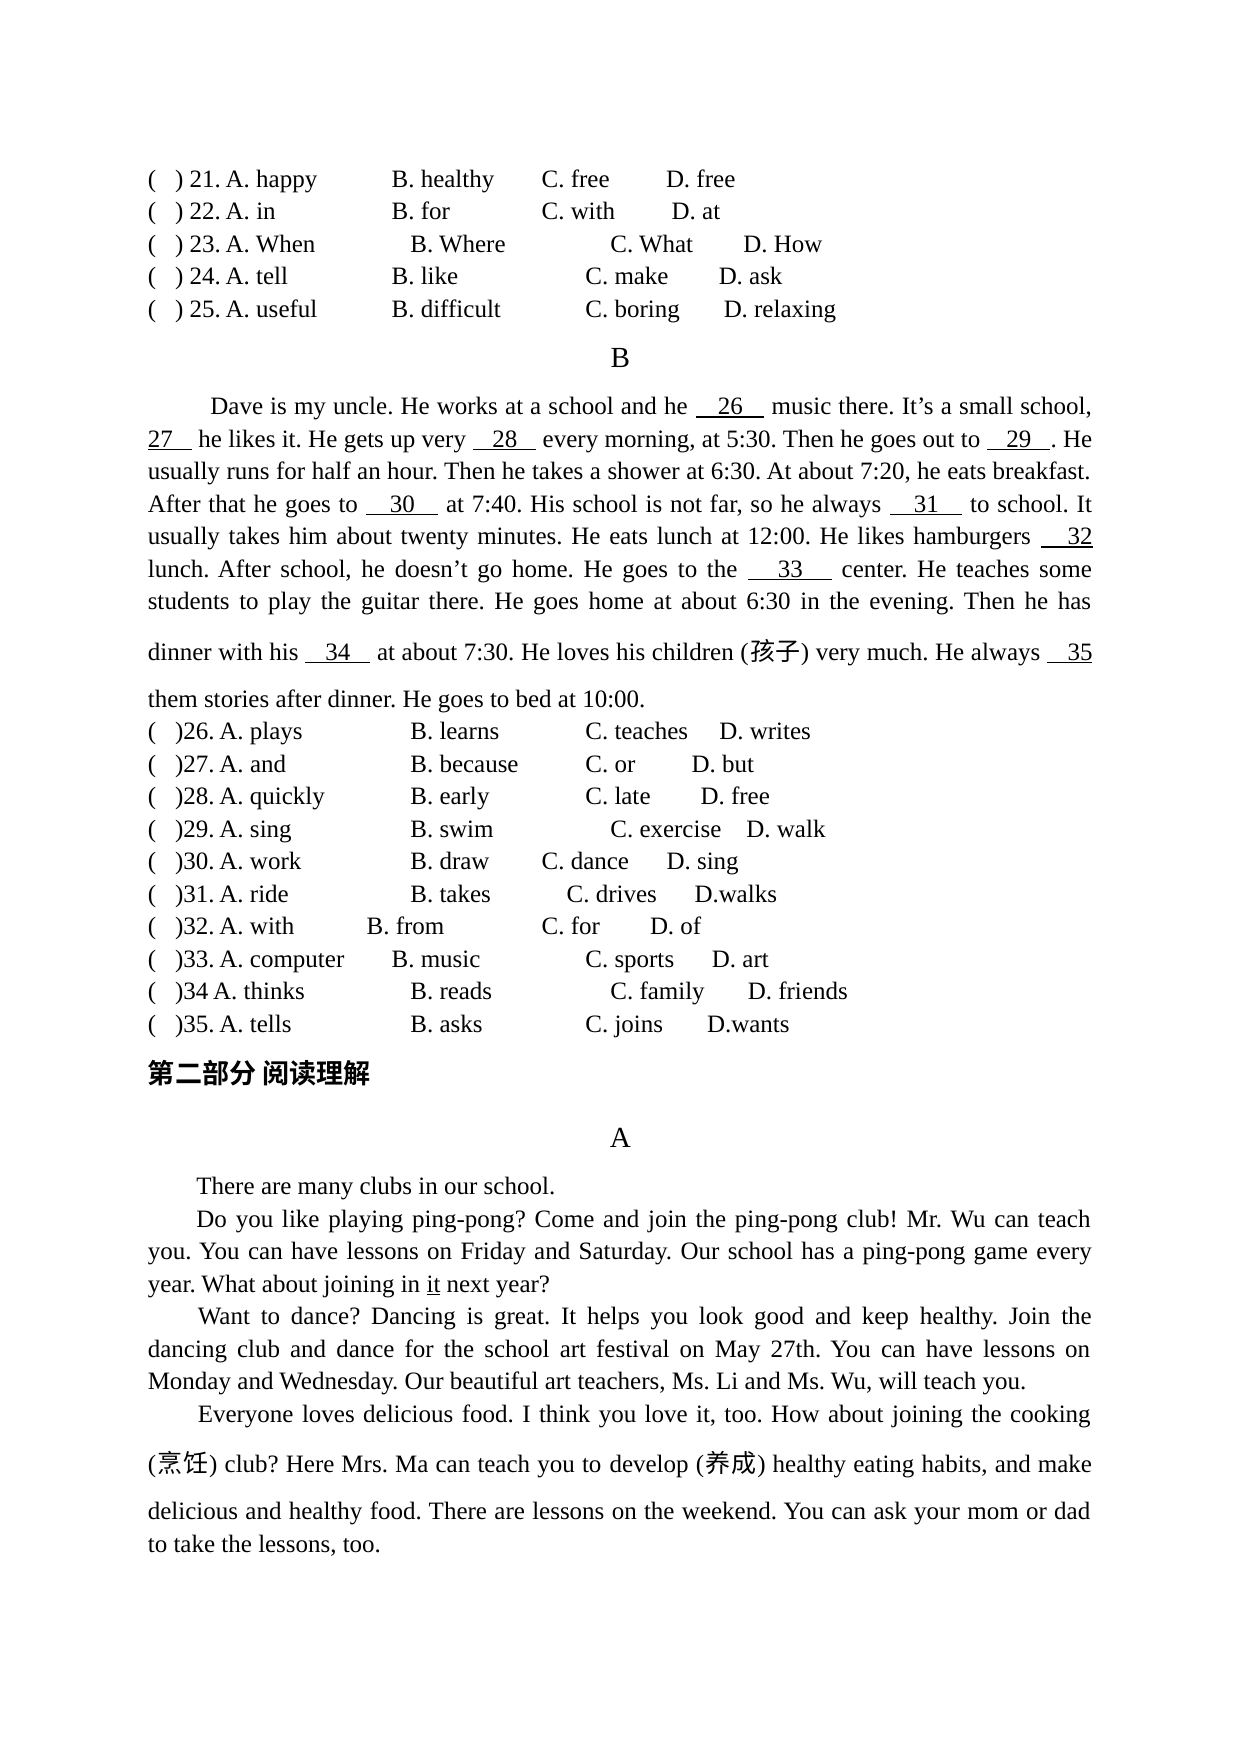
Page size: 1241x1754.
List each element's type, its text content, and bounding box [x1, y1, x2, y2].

text Everyone loves delicious food. I think you love it, too. How about joining the cooking (烹饪) club? Here Mrs. Ma can teach you to develop (养成) healthy eating habits, and make delicious and healthy food. There are lessons on the weekend. You can ask your mom or dad to take the lessons, too. [148, 1397, 1092, 1559]
text B [148, 324, 1092, 389]
text ( )32. A. with B. from C. for D. of [148, 909, 1092, 942]
text There are many clubs in our school. [148, 1169, 1092, 1202]
text ( ) 22. A. in B. for C. with D. at [148, 194, 1092, 227]
text ( ) 25. A. useful B. difficult C. boring D. relaxing [148, 292, 1092, 324]
text ( ) 23. A. When B. Where C. What D. How [148, 227, 1092, 259]
text ( ) 21. A. happy B. healthy C. free D. free [148, 162, 1092, 194]
text Want to dance? Dancing is great. It helps you look good and keep healthy. Join the dancing club and dance for the school art festival on May 27th. You can have lessons on Monday and Wednesday. Our beautiful art teachers, Ms. Li and Ms. Wu, will teach you. [148, 1299, 1092, 1397]
text ( )33. A. computer B. music C. sports D. art [148, 942, 1092, 974]
text A [148, 1104, 1092, 1169]
text ( )28. A. quickly B. early C. late D. free [148, 779, 1092, 812]
text ( )30. A. work B. draw C. dance D. sing [148, 844, 1092, 877]
text Dave is my uncle. He works at a school and he 26 music there. It’s a small school, 27 he likes it. He gets up very 28 every morning, at 5:30. Then he goes out to 29 . He usually runs for half an hour. Then he takes a shower at 6:30. At about 7:20, he eats breakfast. After that he goes to 30 at 7:40. His school is not far, so he always 31 to school. It usually takes him about twenty minutes. He eats lunch at 12:00. He likes hamburgers 32 lunch. After school, he doesn’t go home. He goes to the 33 center. He teaches some students to play the guitar there. He goes home at about 6:30 in the evening. Then he has dinner with his 34 at about 7:30. He loves his children (孩子) very much. He always 35 them stories after dinner. He goes to bed at 10:00. [148, 389, 1092, 714]
text ( )34 A. thinks B. reads C. family D. friends [148, 974, 1092, 1007]
text ( )35. A. tells B. asks C. joins D.wants [148, 1007, 1092, 1039]
text ( )29. A. sing B. swim C. exercise D. walk [148, 812, 1092, 844]
text ( )27. A. and B. because C. or D. but [148, 747, 1092, 779]
list 阅读理解 [148, 1039, 1092, 1104]
text ( )26. A. plays B. learns C. teaches D. writes [148, 714, 1092, 747]
text ( ) 24. A. tell B. like C. make D. ask [148, 259, 1092, 292]
text Do you like playing ping-pong? Come and join the ping-pong club! Mr. Wu can teach you. You can have lessons on Friday and Saturday. Our school has a ping-pong game every year. What about joining in it next year? [148, 1202, 1092, 1299]
text ( )31. A. ride B. takes C. drives D.walks [148, 877, 1092, 909]
